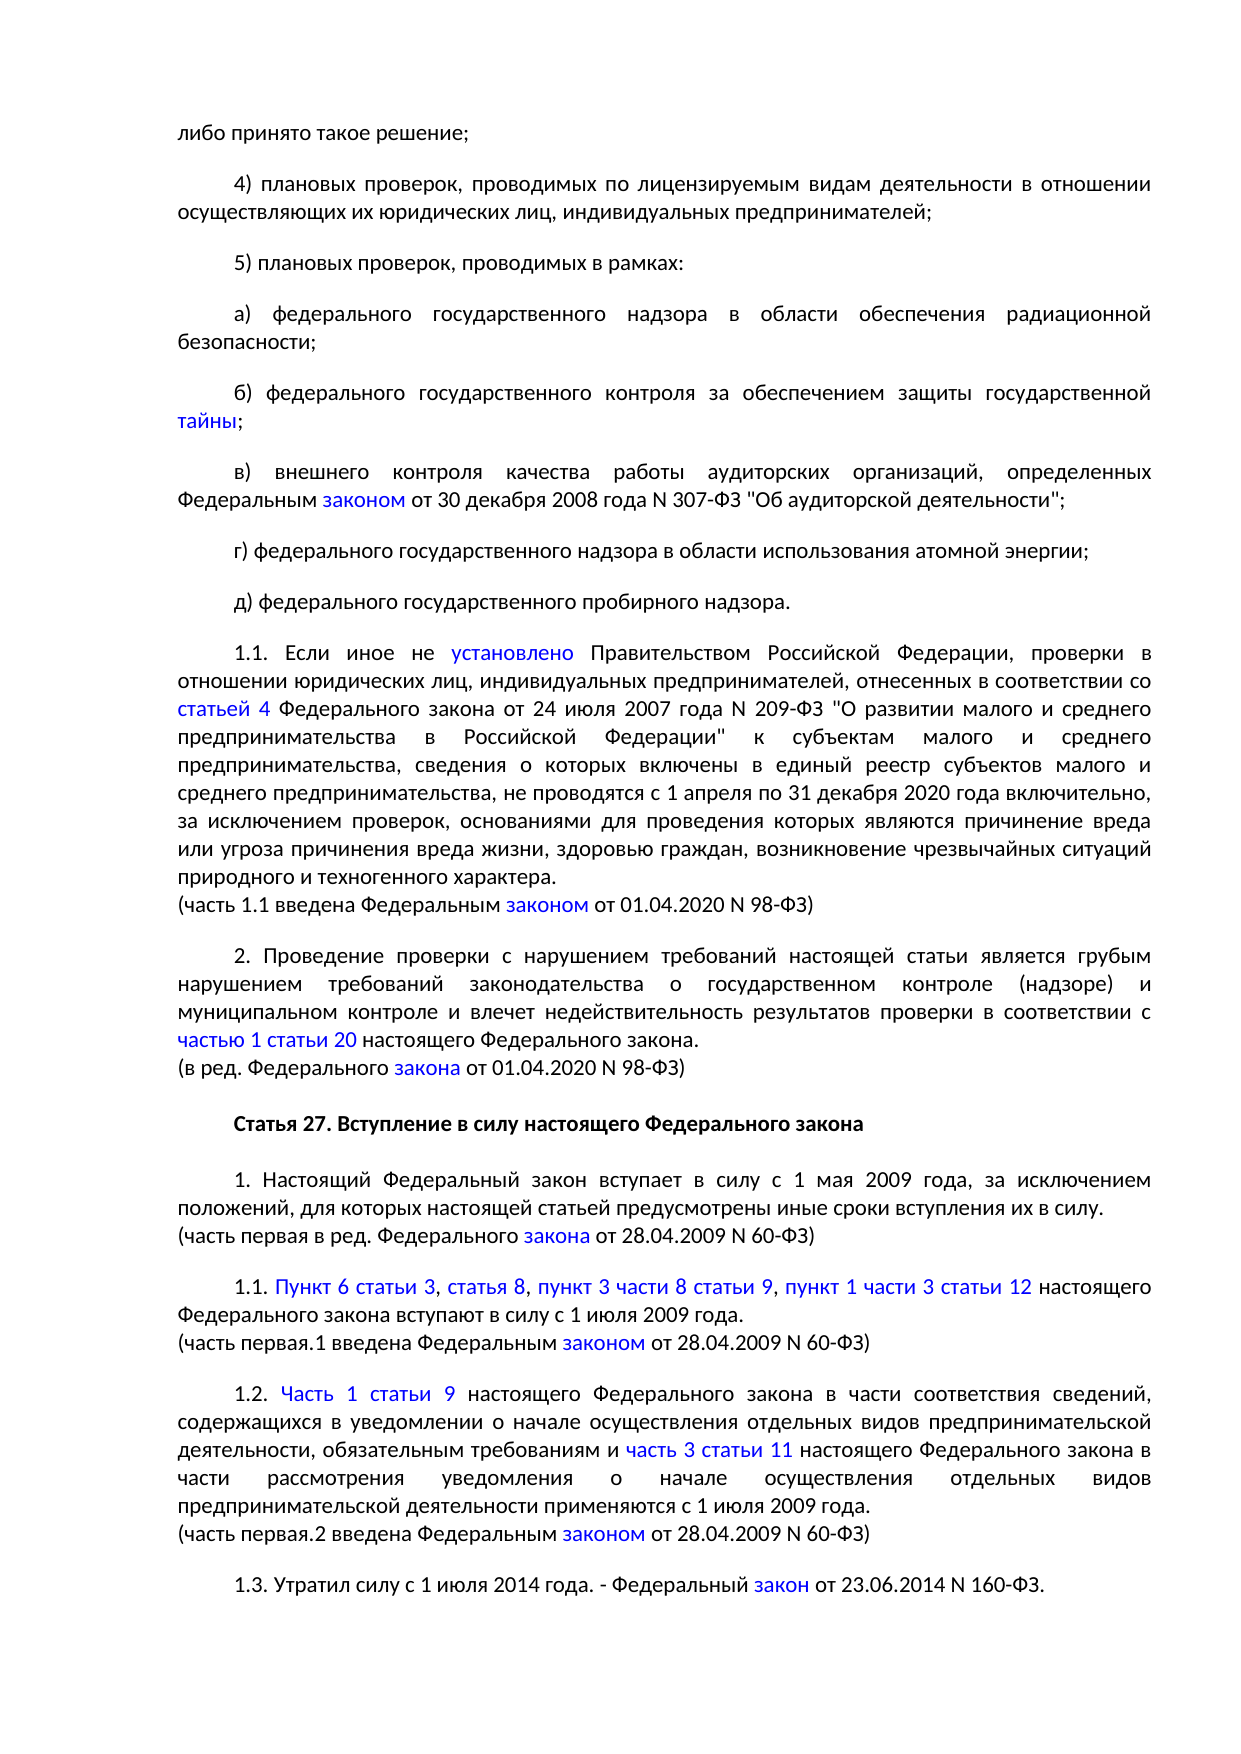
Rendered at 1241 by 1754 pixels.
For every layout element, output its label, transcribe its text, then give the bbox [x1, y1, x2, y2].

text (часть первая.1 введена Федеральным законом от 28.04.2009 N 60-ФЗ) [177, 1328, 1152, 1356]
text (часть первая в ред. Федерального закона от 28.04.2009 N 60-ФЗ) [177, 1221, 1152, 1249]
text 5) плановых проверок, проводимых в рамках: [177, 248, 1152, 276]
text 1.1. Пункт 6 статьи 3, статья 8, пункт 3 части 8 статьи 9, пункт 1 части 3 статьи 12 настоящего Федерального закона вступают в силу с 1 июля 2009 года. [177, 1272, 1152, 1328]
text 2. Проведение проверки с нарушением требований настоящей статьи является грубым нарушением требований законодательства о государственном контроле (надзоре) и муниципальном контроле и влечет недействительность результатов проверки в соответствии с частью 1 статьи 20 настоящего Федерального закона. [177, 941, 1152, 1053]
text б) федерального государственного контроля за обеспечением защиты государственной тайны; [177, 378, 1152, 434]
text а) федерального государственного надзора в области обеспечения радиационной безопасности; [177, 299, 1152, 355]
text (часть первая.2 введена Федеральным законом от 28.04.2009 N 60-ФЗ) [177, 1519, 1152, 1547]
text (часть 1.1 введена Федеральным законом от 01.04.2020 N 98-ФЗ) [177, 890, 1152, 918]
text 1.3. Утратил силу с 1 июля 2014 года. - Федеральный закон от 23.06.2014 N 160-ФЗ. [177, 1570, 1152, 1598]
title Статья 27. Вступление в силу настоящего Федерального закона [177, 1109, 1152, 1137]
text д) федерального государственного пробирного надзора. [177, 587, 1152, 615]
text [177, 118, 1152, 146]
text (в ред. Федерального закона от 01.04.2020 N 98-ФЗ) [177, 1053, 1152, 1081]
text 4) плановых проверок, проводимых по лицензируемым видам деятельности в отношении осуществляющих их юридических лиц, индивидуальных предпринимателей; [177, 169, 1152, 225]
text 1.1. Если иное не установлено Правительством Российской Федерации, проверки в отношении юридических лиц, индивидуальных предпринимателей, отнесенных в соответствии со статьей 4 Федерального закона от 24 июля 2007 года N 209-ФЗ "О развитии малого и среднего предпринимательства в Российской Федерации" к субъектам малого и среднего предпринимательства, сведения о которых включены в единый реестр субъектов малого и среднего предпринимательства, не проводятся с 1 апреля по 31 декабря 2020 года включительно, за исключением проверок, основаниями для проведения которых являются причинение вреда или угроза причинения вреда жизни, здоровью граждан, возникновение чрезвычайных ситуаций природного и техногенного характера. [177, 638, 1152, 890]
text 1. Настоящий Федеральный закон вступает в силу с 1 мая 2009 года, за исключением положений, для которых настоящей статьей предусмотрены иные сроки вступления их в силу. [177, 1165, 1152, 1221]
text в) внешнего контроля качества работы аудиторских организаций, определенных Федеральным законом от 30 декабря 2008 года N 307-ФЗ "Об аудиторской деятельности"; [177, 457, 1152, 513]
text 1.2. Часть 1 статьи 9 настоящего Федерального закона в части соответствия сведений, содержащихся в уведомлении о начале осуществления отдельных видов предпринимательской деятельности, обязательным требованиям и часть 3 статьи 11 настоящего Федерального закона в части рассмотрения уведомления о начале осуществления отдельных видов предпринимательской деятельности применяются с 1 июля 2009 года. [177, 1379, 1152, 1519]
text г) федерального государственного надзора в области использования атомной энергии; [177, 536, 1152, 564]
